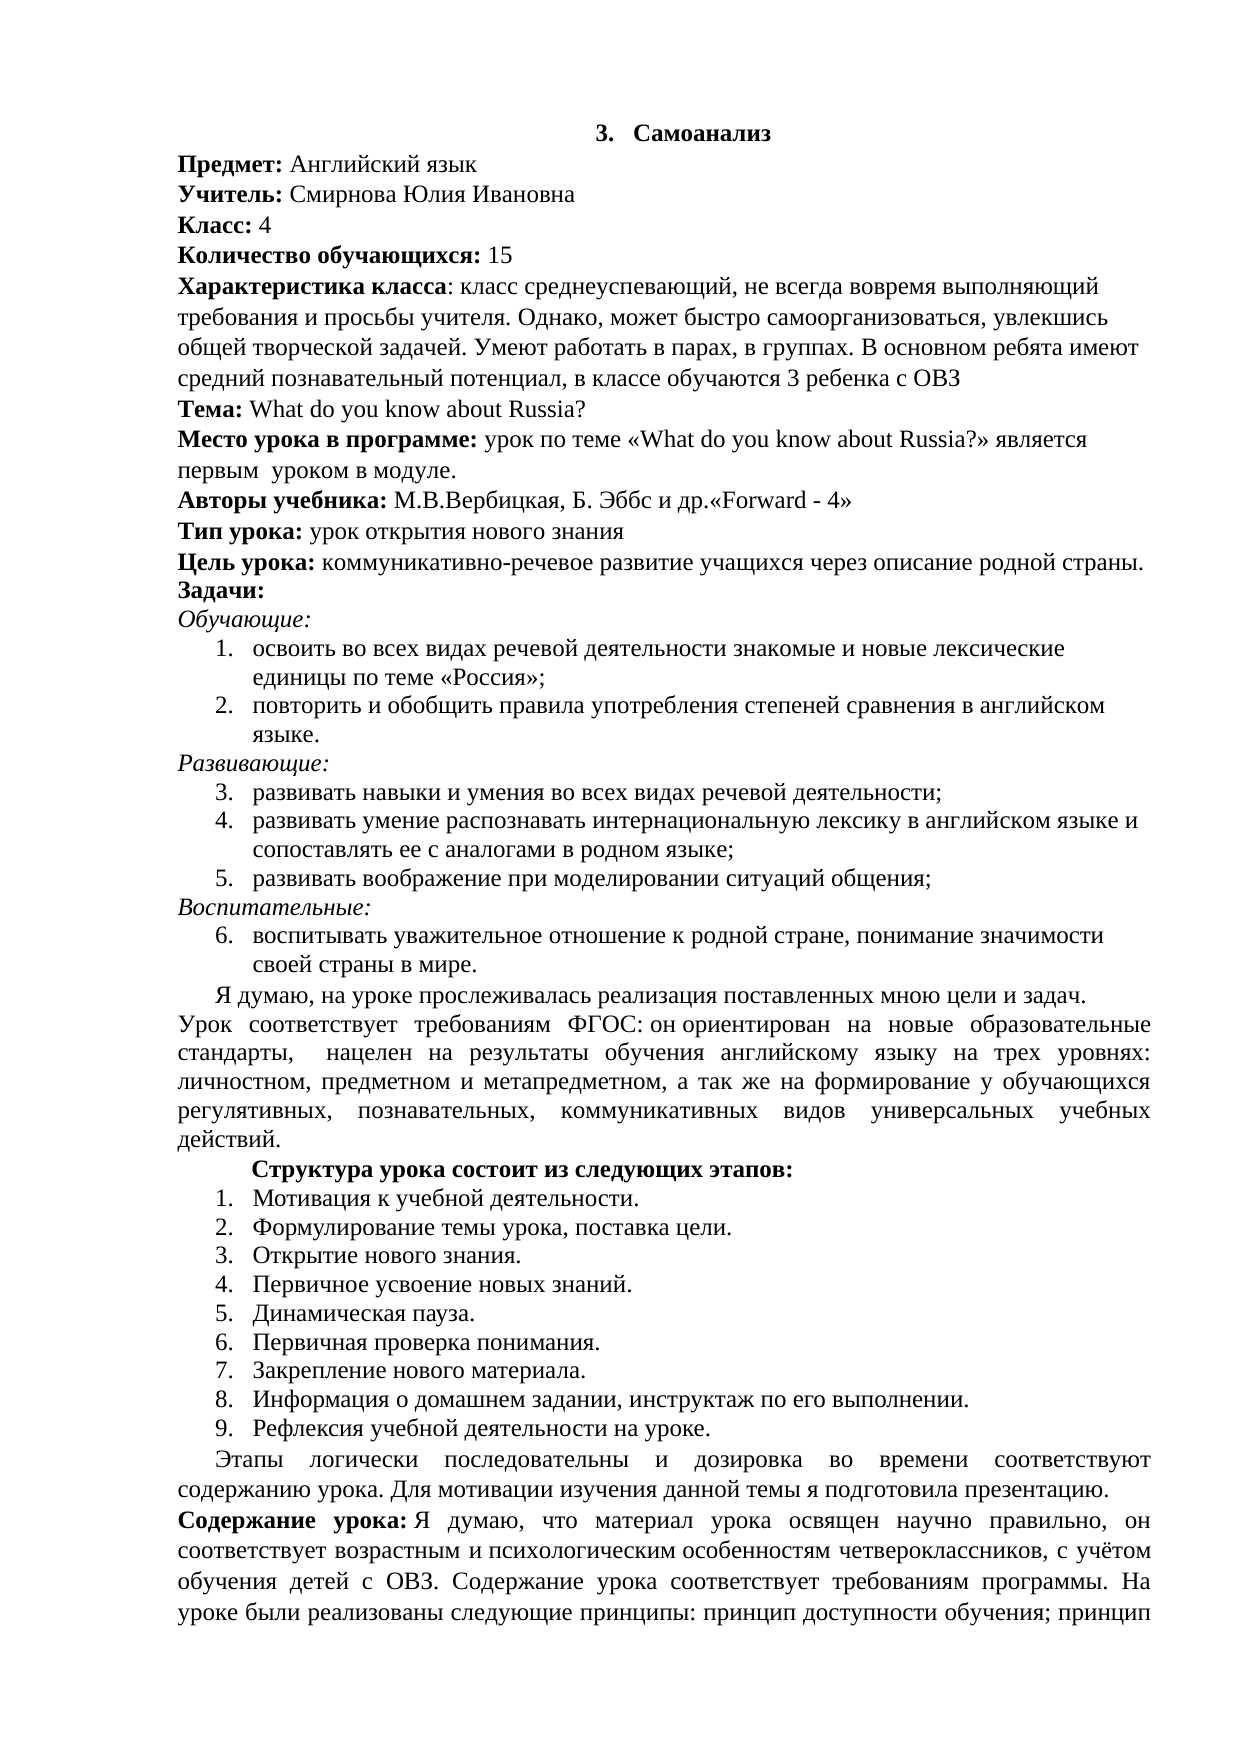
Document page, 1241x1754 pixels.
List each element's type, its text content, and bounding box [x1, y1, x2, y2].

list Закрепление нового материала. [215, 1356, 1152, 1384]
list Мотивация к учебной деятельности. [215, 1183, 1152, 1212]
text Этапы логически последовательны и дозировка во времени соответствуют содержанию урока. Для мотивации изучения данной темы я подготовила презентацию. [177, 1442, 1152, 1503]
text Я думаю, на уроке прослеживалась реализация поставленных мною цели и задач. [177, 978, 1152, 1009]
text Класс: 4 [177, 208, 1152, 239]
list развивать умение распознавать интернациональную лексику в английском языке и сопоставлять ее с аналогами в родном языке; [215, 806, 1152, 863]
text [177, 1503, 1152, 1626]
text Тема: What do you know about Russia? [177, 392, 1152, 422]
text Предмет: Английский язык [177, 147, 1152, 177]
list освоить во всех видах речевой деятельности знакомые и новые лексические единицы по теме «Россия»; [215, 633, 1152, 691]
list Рефлексия учебной деятельности на уроке. [215, 1413, 1152, 1442]
text Развивающие: [177, 748, 1152, 777]
list Информация о домашнем задании, инструктаж по его выполнении. [215, 1384, 1152, 1413]
list воспитывать уважительное отношение к родной стране, понимание значимости своей страны в мире. [215, 921, 1152, 978]
list Динамическая пауза. [215, 1298, 1152, 1327]
text Характеристика класса: класс среднеуспевающий, не всегда вовремя выполняющий требования и просьбы учителя. Однако, может быстро самоорганизоваться, увлекшись общей творческой задачей. Умеют работать в парах, в группах. В основном ребята имеют средний познавательный потенциал, в классе обучаются 3 ребенка с ОВЗ [177, 269, 1152, 392]
text Урок соответствует требованиям ФГОС: он ориентирован на новые образовательные стандарты, нацелен на результаты обучения английскому языку на трех уровнях: личностном, предметном и метапредметном, а так же на формирование у обучающихся регулятивных, познавательных, коммуникативных видов универсальных учебных действий. [177, 1095, 1152, 1152]
text Учитель: Смирнова Юлия Ивановна [177, 177, 1152, 208]
text Цель урока: коммуникативно-речевое развитие учащихся через описание родной страны. [177, 545, 1152, 576]
text Количество обучающихся: 15 [177, 239, 1152, 269]
text Урок соответствует требованиям ФГОС: он ориентирован на новые образовательные стандарты, нацелен на результаты обучения английскому языку на трех уровнях: личностном, предметном и метапредметном, а так же на формирование у обучающихся регулятивных, познавательных, коммуникативных видов универсальных учебных действий. [177, 1009, 1152, 1066]
list Самоанализ [215, 118, 1152, 147]
list развивать воображение при моделировании ситуаций общения; [215, 863, 1152, 892]
text Воспитательные: [177, 892, 1152, 921]
text Задачи: [177, 576, 1152, 604]
list Открытие нового знания. [215, 1241, 1152, 1269]
text Обучающие: [177, 604, 1063, 633]
text Структура урока состоит из следующих этапов: [177, 1152, 1152, 1183]
list повторить и обобщить правила употребления степеней сравнения в английском языке. [215, 691, 1152, 748]
list Первичное усвоение новых знаний. [215, 1269, 1152, 1298]
text Тип урока: урок открытия нового знания [177, 514, 1152, 545]
text Место урока в программе: урок по теме «What do you know about Russia?» является первым уроком в модуле. [177, 422, 1152, 484]
text Авторы учебника: М.В.Вербицкая, Б. Эббс и др.«Forward - 4» [177, 484, 1152, 514]
list Формулирование темы урока, поставка цели. [215, 1212, 1152, 1241]
list Первичная проверка понимания. [215, 1327, 1152, 1356]
list развивать навыки и умения во всех видах речевой деятельности; [215, 777, 1152, 806]
